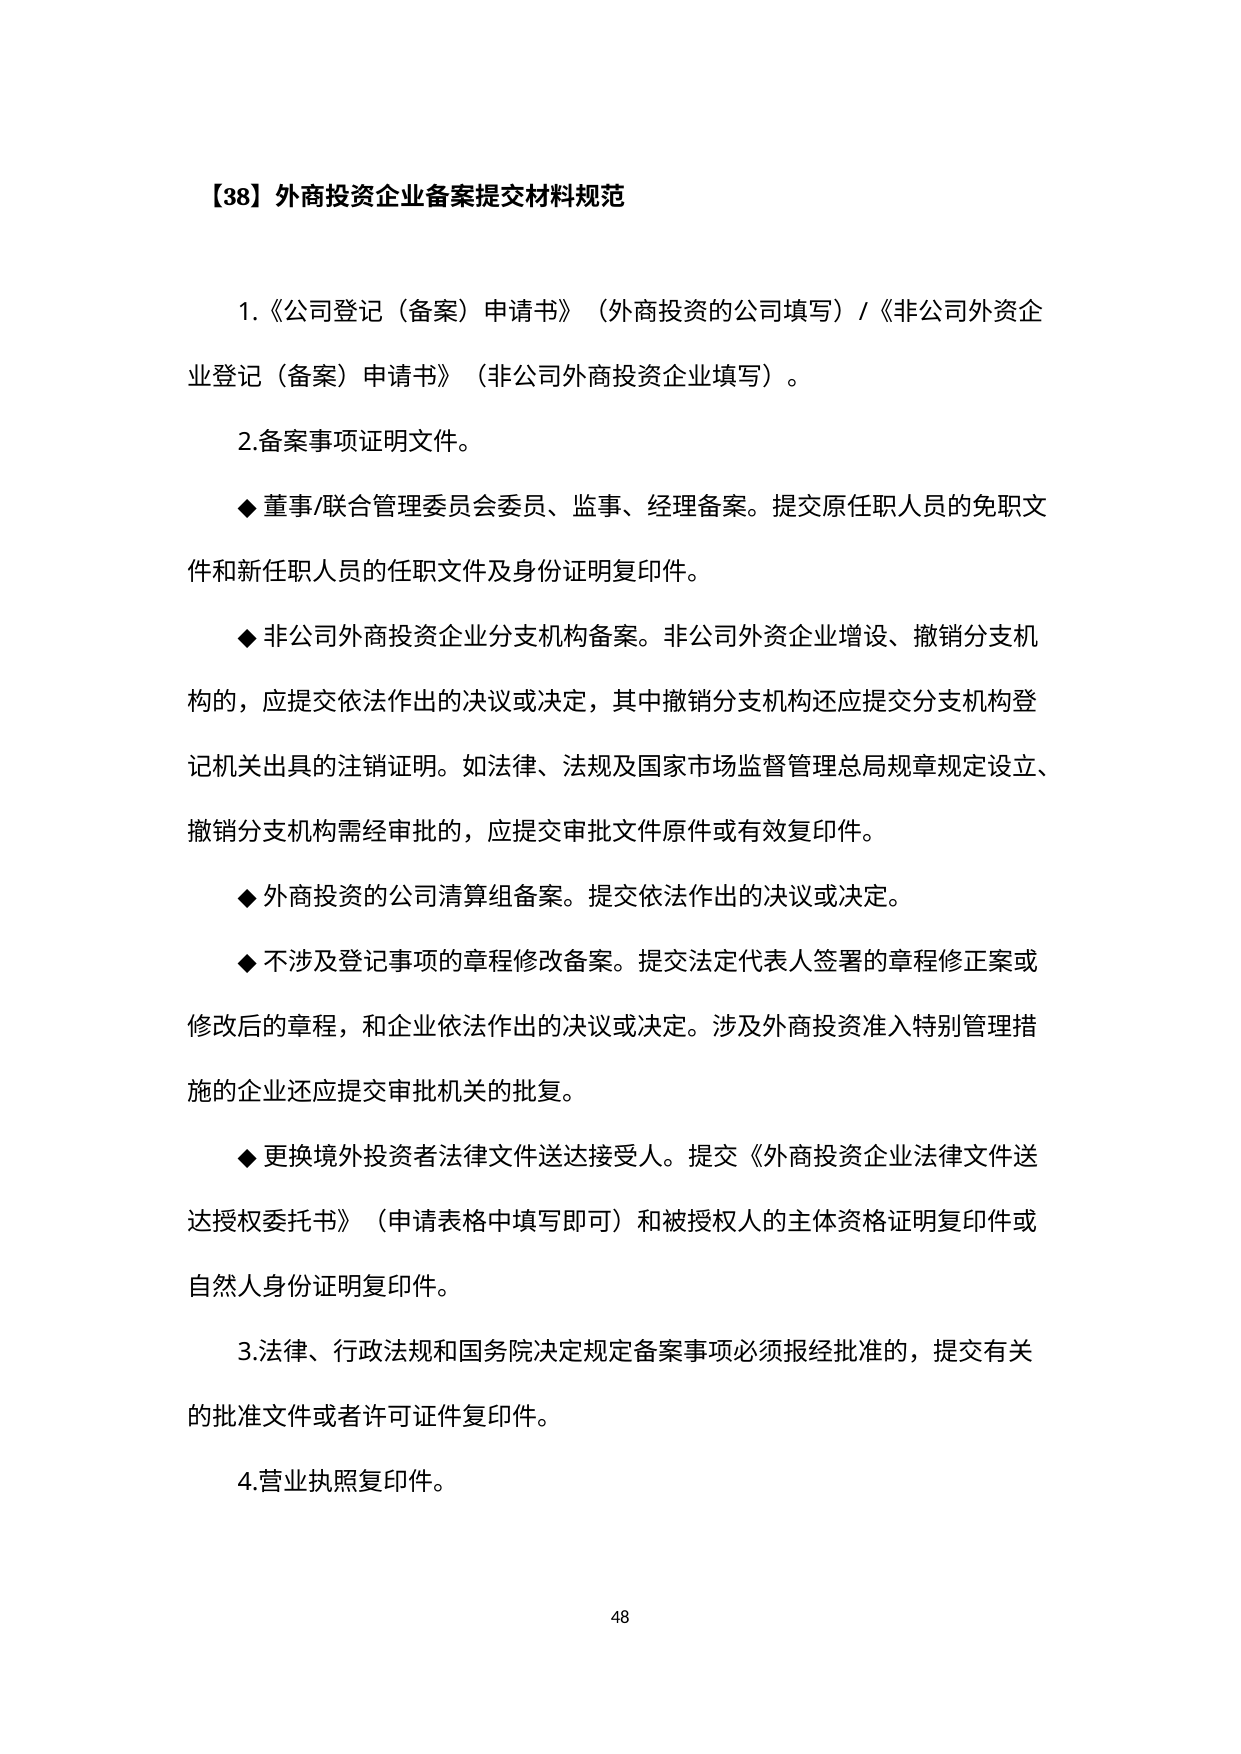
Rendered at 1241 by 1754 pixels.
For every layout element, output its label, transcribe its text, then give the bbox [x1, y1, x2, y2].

text ◆ 董事/联合管理委员会委员、监事、经理备案。提交原任职人员的免职文件和新任职人员的任职文件及身份证明复印件。 [187, 472, 1053, 602]
text 3.法律、行政法规和国务院决定规定备案事项必须报经批准的，提交有关的批准文件或者许可证件复印件。 [187, 1317, 1053, 1447]
text ◆ 不涉及登记事项的章程修改备案。提交法定代表人签署的章程修正案或修改后的章程，和企业依法作出的决议或决定。涉及外商投资准入特别管理措施的企业还应提交审批机关的批复。 [187, 927, 1053, 1122]
text 4.营业执照复印件。 [187, 1447, 1053, 1512]
text 1.《公司登记（备案）申请书》（外商投资的公司填写）/《非公司外资企业登记（备案）申请书》（非公司外商投资企业填写）。 [187, 277, 1053, 407]
subtitle 【38】外商投资企业备案提交材料规范 [187, 162, 1053, 227]
text ◆ 外商投资的公司清算组备案。提交依法作出的决议或决定。 [187, 862, 1053, 927]
text 2.备案事项证明文件。 [187, 407, 1053, 472]
text ◆ 更换境外投资者法律文件送达接受人。提交《外商投资企业法律文件送达授权委托书》（申请表格中填写即可）和被授权人的主体资格证明复印件或自然人身份证明复印件。 [187, 1122, 1053, 1317]
text ◆ 非公司外商投资企业分支机构备案。非公司外资企业增设、撤销分支机构的，应提交依法作出的决议或决定，其中撤销分支机构还应提交分支机构登记机关出具的注销证明。如法律、法规及国家市场监督管理总局规章规定设立、撤销分支机构需经审批的，应提交审批文件原件或有效复印件。 [187, 602, 1053, 862]
